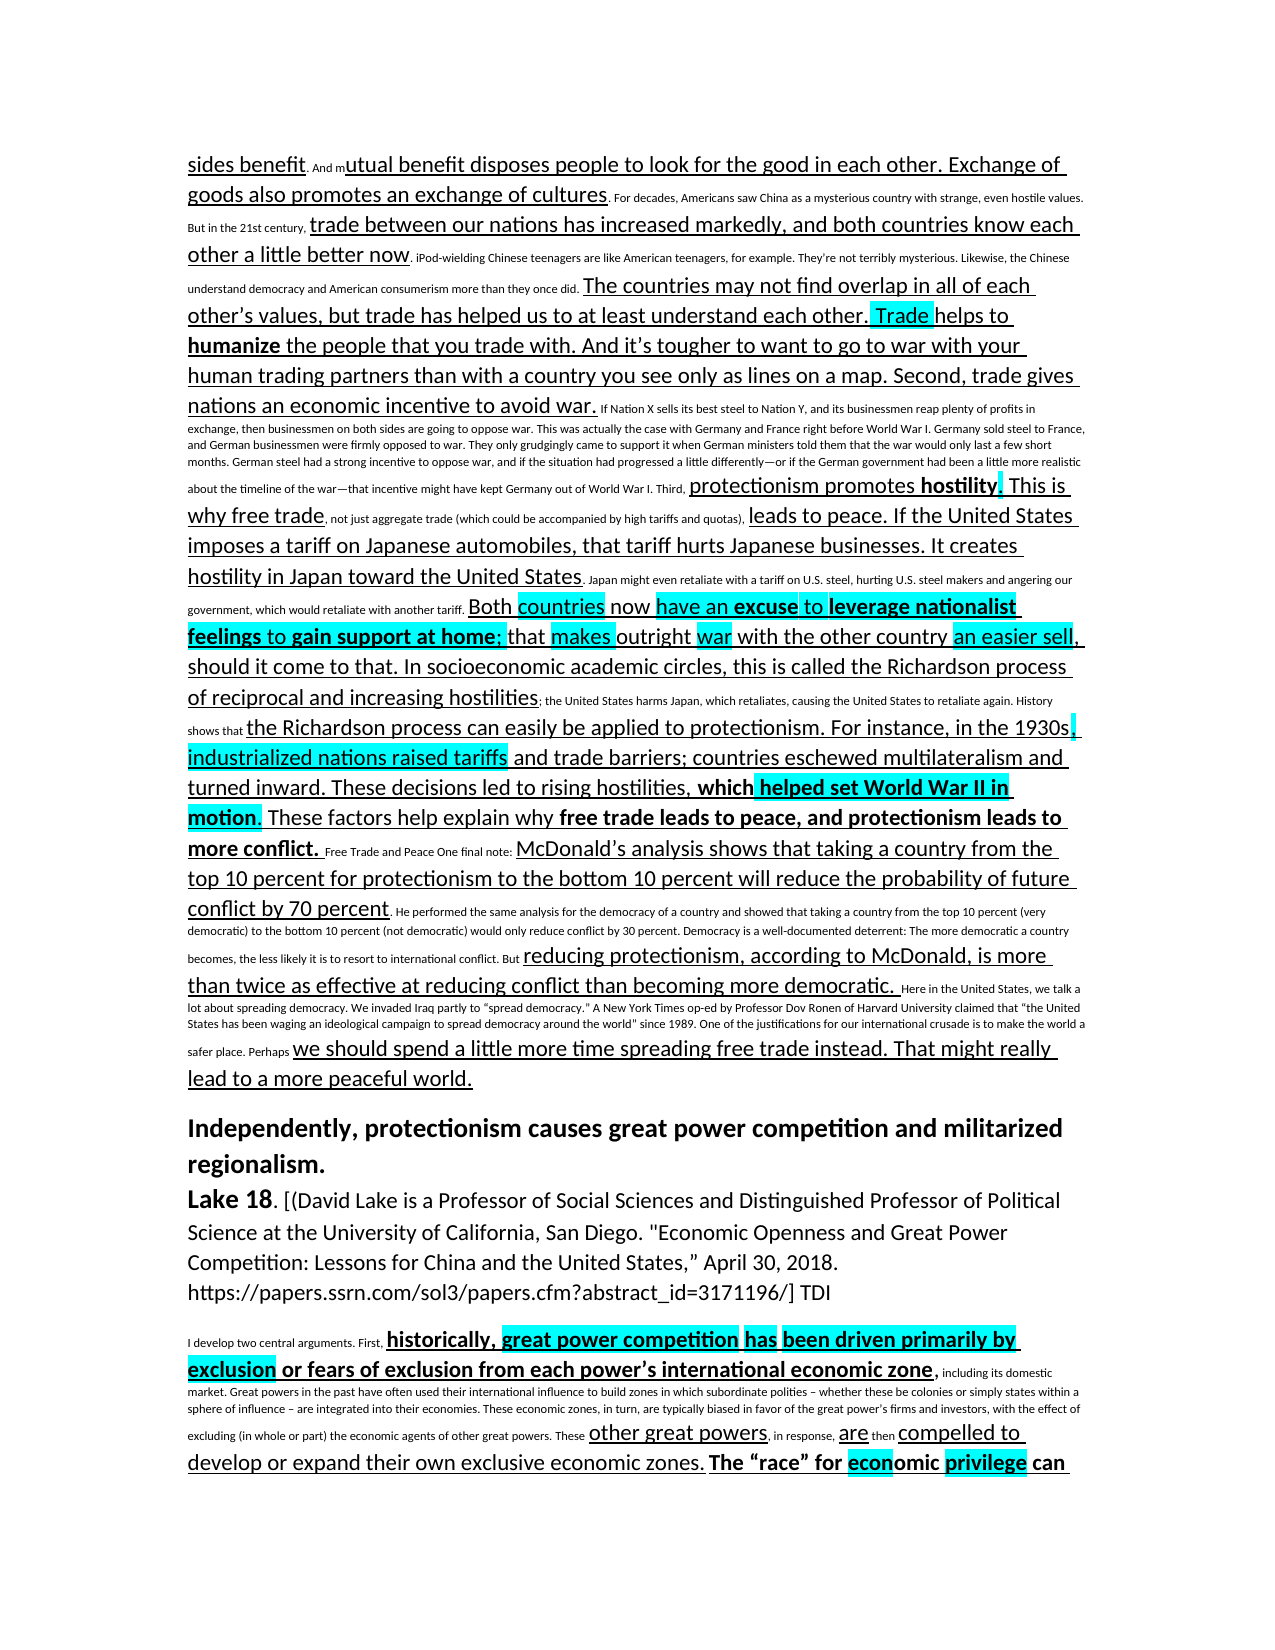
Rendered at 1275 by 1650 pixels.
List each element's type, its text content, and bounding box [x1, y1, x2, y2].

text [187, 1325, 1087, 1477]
text Lake 18. [(David Lake is a Professor of Social Sciences and Distinguished Professor of Political Science at the University of California, San Diego. "Economic Openness and Great Power Competition: Lessons for China and the United States,” April 30, 2018. https://papers.ssrn.com/sol3/papers.cfm?abstract_id=3171196/] TDI [187, 1182, 1087, 1306]
subtitle Independently, protectionism causes great power competition and militarized regionalism. [187, 1111, 1087, 1180]
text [187, 150, 1087, 1092]
